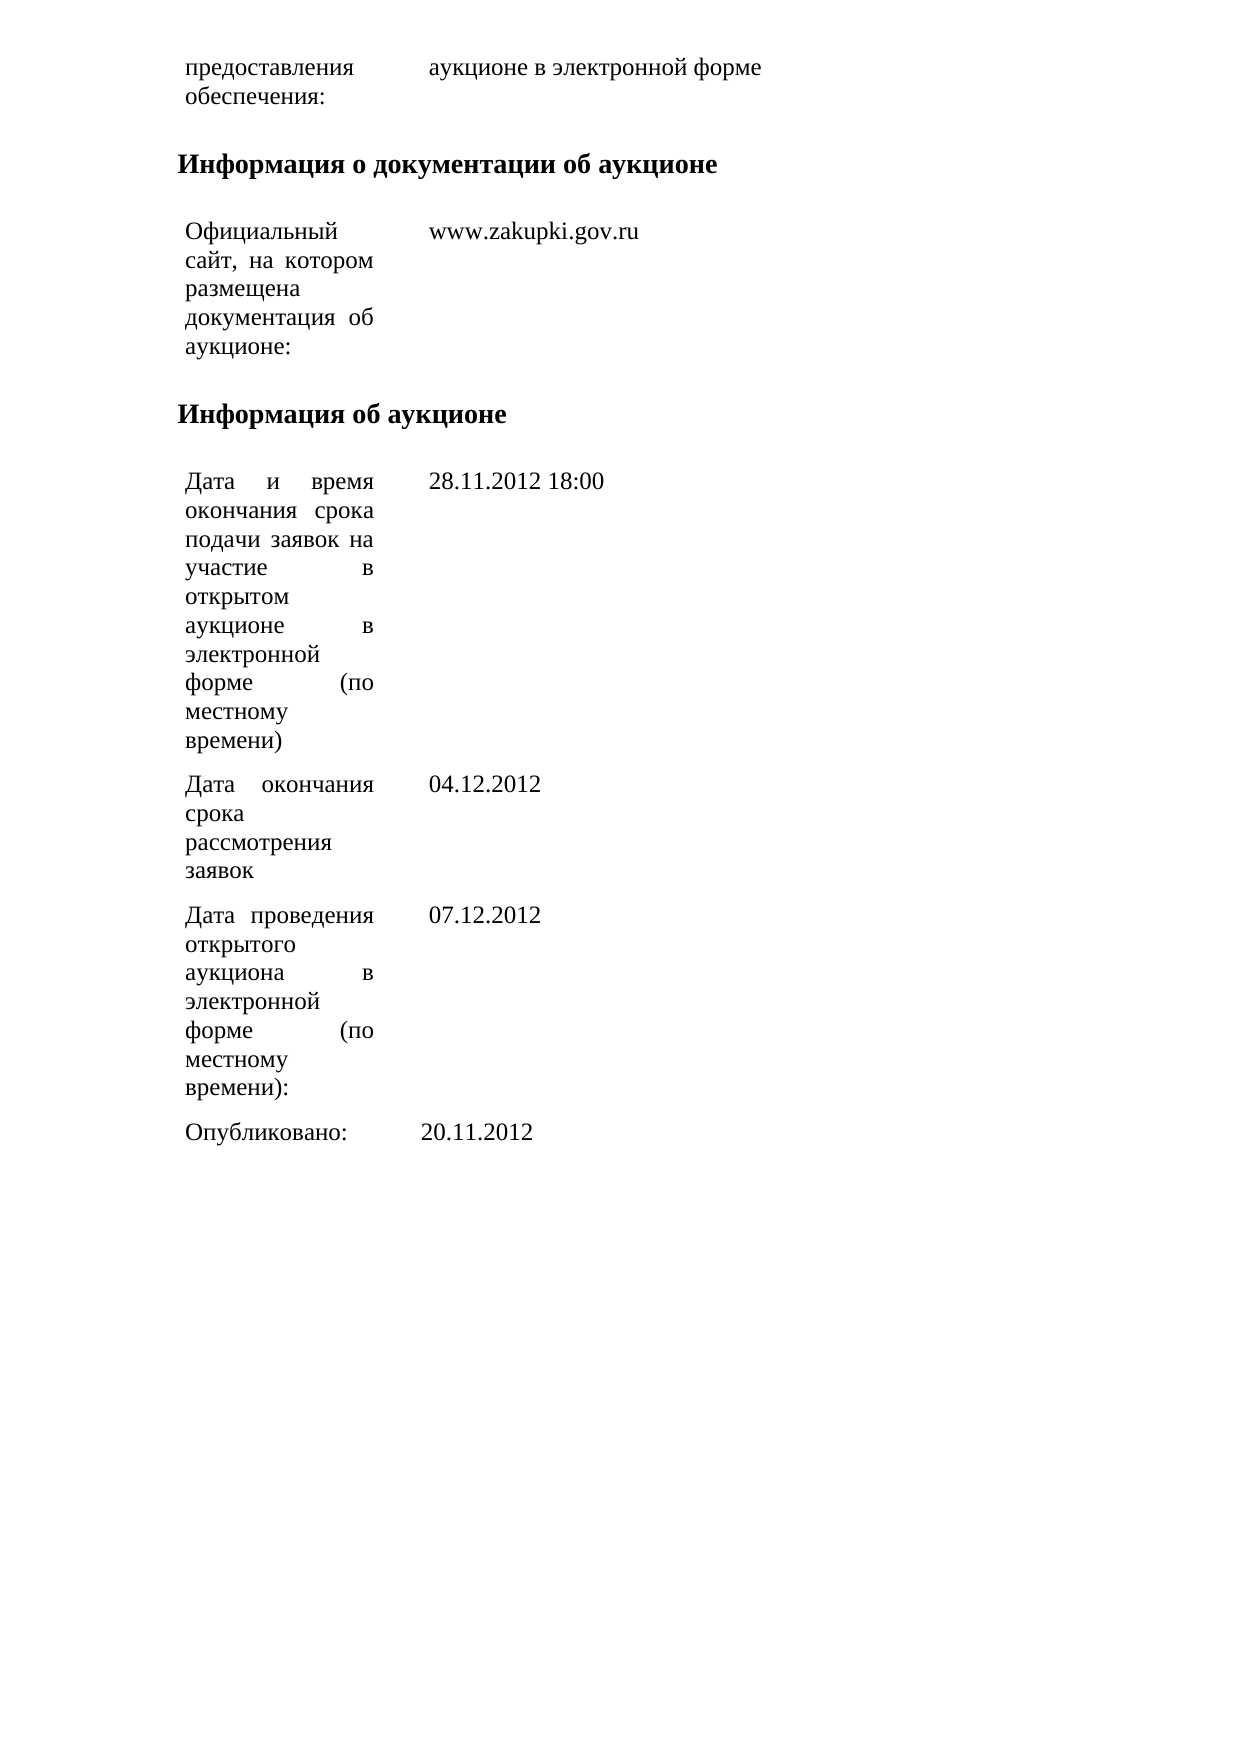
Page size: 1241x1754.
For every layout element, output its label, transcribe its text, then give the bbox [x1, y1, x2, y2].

table_header Дата и время окончания срока подачи заявок на участие в открытом аукционе в электронной форме (по местному времени) [177, 458, 421, 761]
table_cell Дата проведения открытого аукциона в электронной форме (по местному времени): [177, 892, 421, 1109]
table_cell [421, 44, 1152, 117]
text Информация об аукционе [177, 397, 1152, 429]
table_cell Дата окончания срока рассмотрения заявок [177, 761, 421, 892]
table_header Официальный сайт, на котором размещена документация об аукционе: [177, 208, 421, 368]
table_cell 07.12.2012 [421, 892, 1152, 1109]
table_header 28.11.2012 18:00 [421, 458, 1152, 761]
table_cell 04.12.2012 [421, 761, 1152, 892]
table_header Опубликовано: [177, 1109, 421, 1153]
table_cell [177, 44, 421, 117]
text Информация о документации об аукционе [177, 147, 1152, 179]
table_header 20.11.2012 [421, 1109, 1152, 1153]
table_header www.zakupki.gov.ru [421, 208, 1152, 368]
